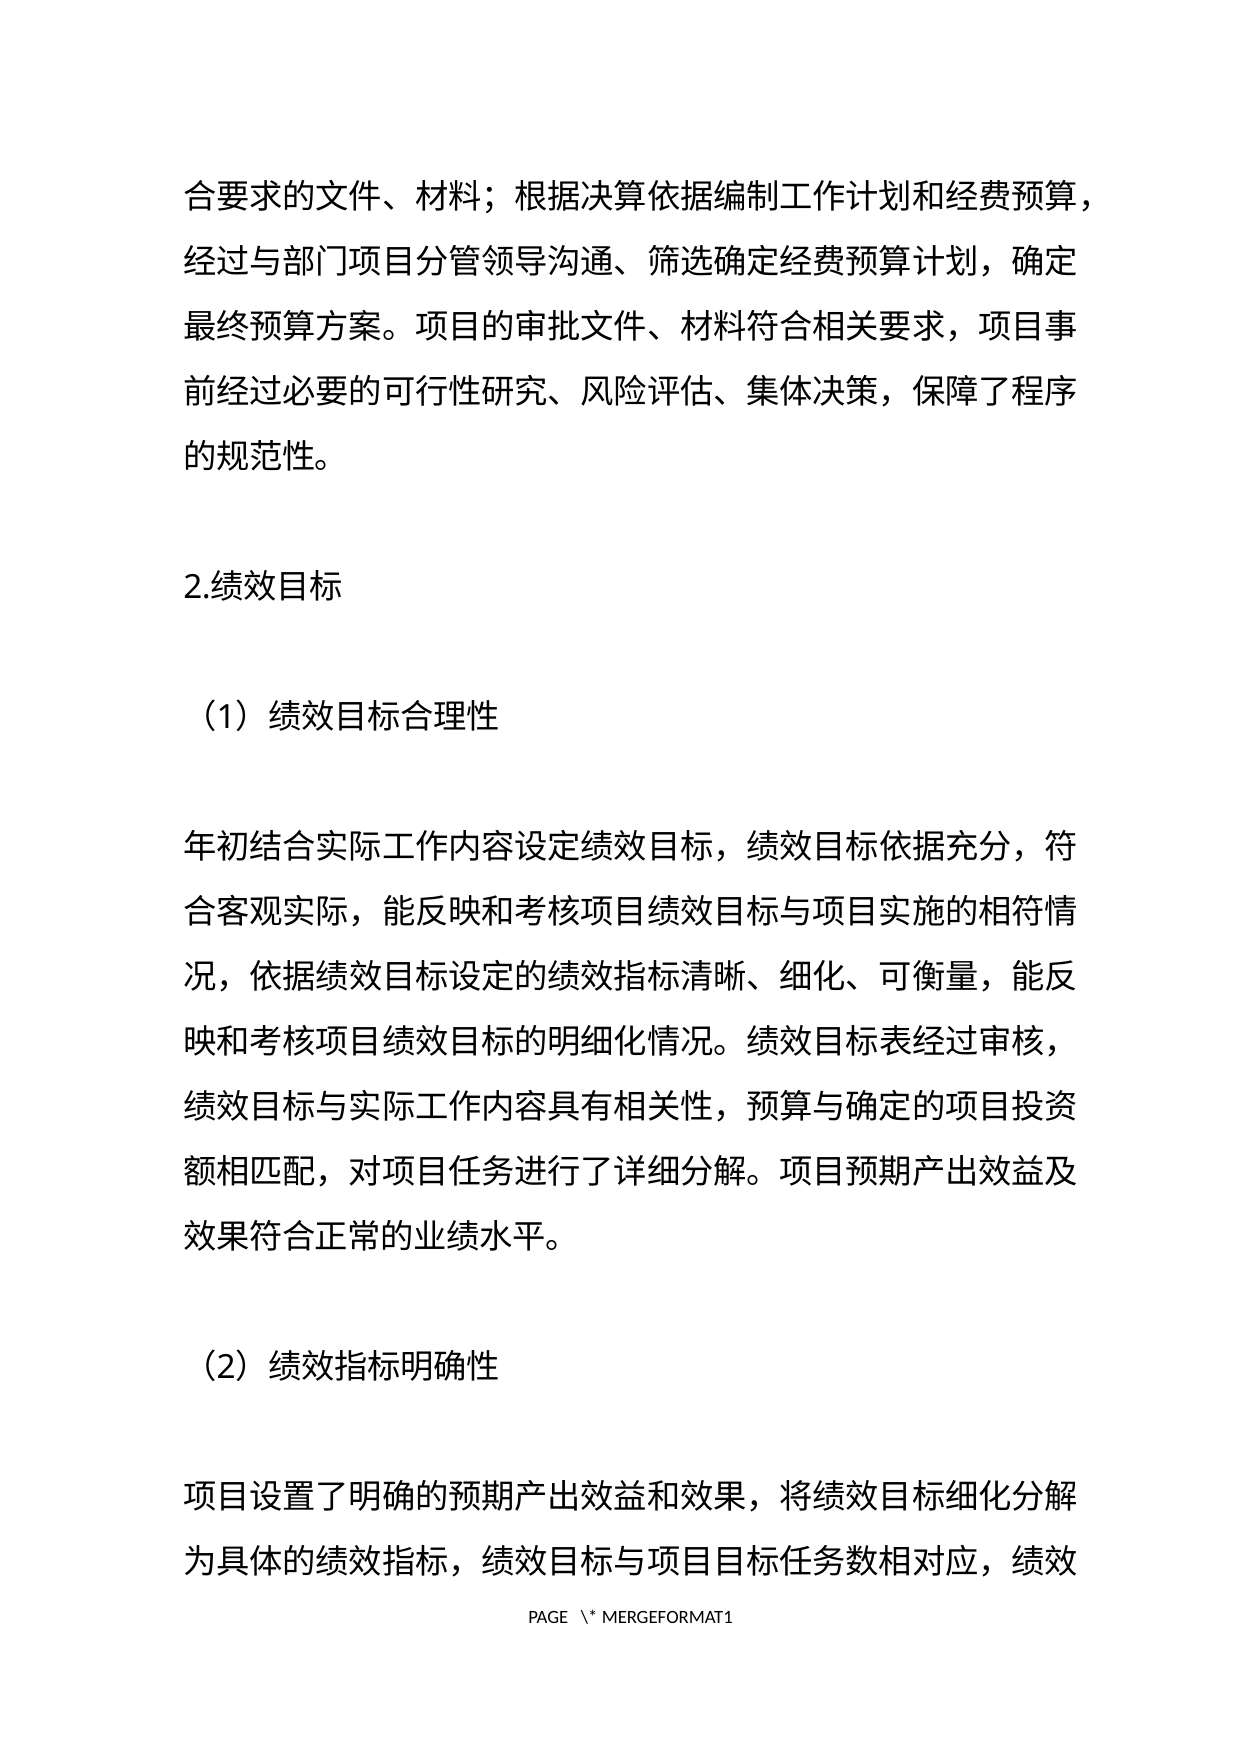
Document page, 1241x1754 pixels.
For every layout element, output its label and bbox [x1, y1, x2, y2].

text [183, 162, 1078, 1592]
